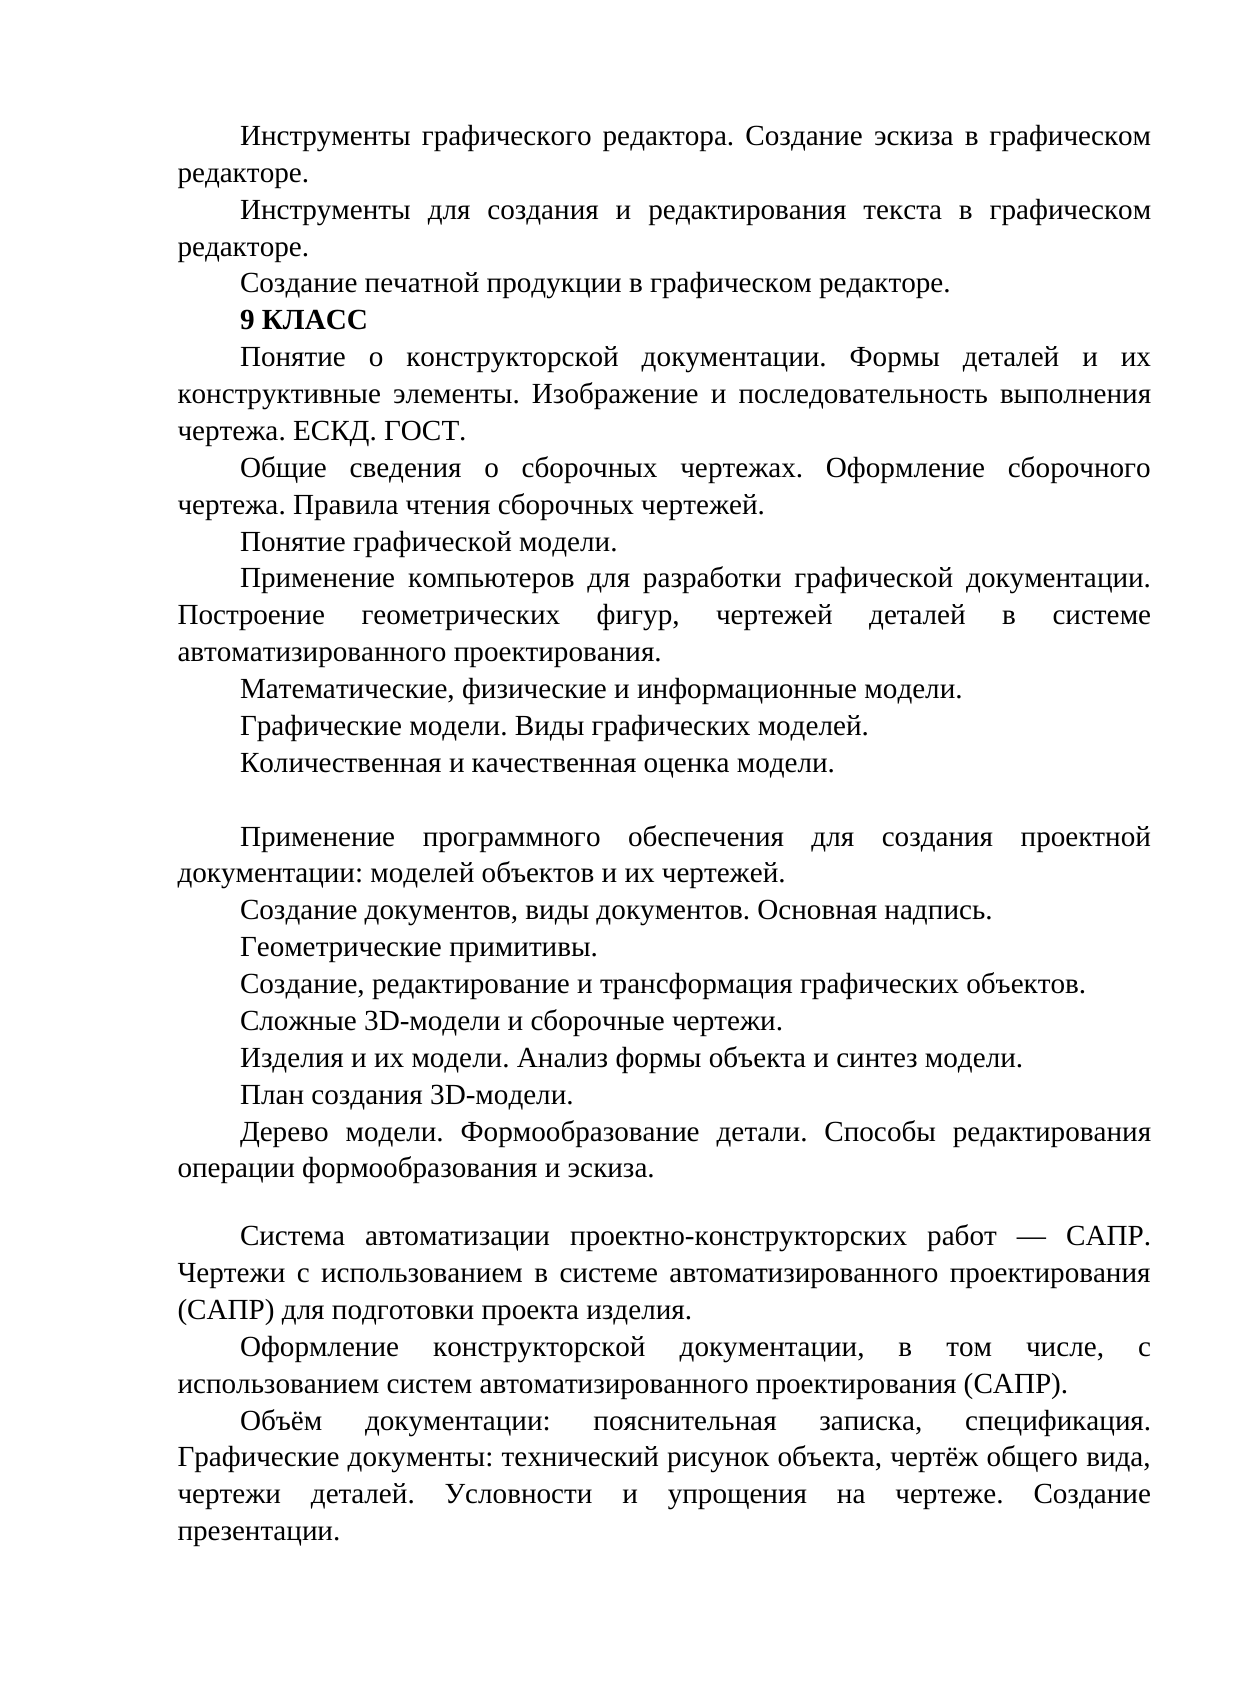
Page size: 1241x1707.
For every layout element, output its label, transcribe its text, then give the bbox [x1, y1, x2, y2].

text Объём документации: пояснительная записка, спецификация. Графические документы: технический рисунок объекта, чертёж общего вида, чертежи деталей. Условности и упрощения на чертеже. Создание презентации. [177, 1403, 1152, 1547]
text Сложные 3D-модели и сборочные чертежи. [177, 1003, 1152, 1037]
text Графические модели. Виды графических моделей. [177, 708, 1152, 742]
text Создание документов, виды документов. Основная надпись. [177, 892, 1152, 926]
text Оформление конструкторской документации, в том числе, с использованием систем автоматизированного проектирования (САПР). [177, 1329, 1152, 1399]
text Создание, редактирование и трансформация графических объектов. [177, 966, 1152, 1000]
text Математические, физические и информационные модели. [177, 671, 1152, 705]
text 9 КЛАСС [177, 302, 1152, 336]
text Создание печатной продукции в графическом редакторе. [177, 266, 1152, 299]
text Геометрические примитивы. [177, 929, 1152, 963]
text План создания 3D-модели. [177, 1077, 1152, 1110]
text Изделия и их модели. Анализ формы объекта и синтез модели. [177, 1040, 1152, 1073]
text Понятие графической модели. [177, 524, 1152, 557]
text Применение компьютеров для разработки графической документации. Построение геометрических фигур, чертежей деталей в системе автоматизированного проектирования. [177, 561, 1152, 668]
text Применение программного обеспечения для создания проектной документации: моделей объектов и их чертежей. [177, 819, 1152, 889]
text Общие сведения о сборочных чертежах. Оформление сборочного чертежа. Правила чтения сборочных чертежей. [177, 450, 1152, 520]
text Понятие о конструкторской документации. Формы деталей и их конструктивные элементы. Изображение и последовательность выполнения чертежа. ЕСКД. ГОСТ. [177, 339, 1152, 447]
text Дерево модели. Формообразование детали. Способы редактирования операции формообразования и эскиза. [177, 1114, 1152, 1184]
text Инструменты графического редактора. Создание эскиза в графическом редакторе. [177, 118, 1152, 188]
text Инструменты для создания и редактирования текста в графическом редакторе. [177, 192, 1152, 262]
text Количественная и качественная оценка модели. [177, 745, 1152, 778]
text Система автоматизации проектно-конструкторских работ — САПР. Чертежи с использованием в системе автоматизированного проектирования (САПР) для подготовки проекта изделия. [177, 1218, 1152, 1326]
